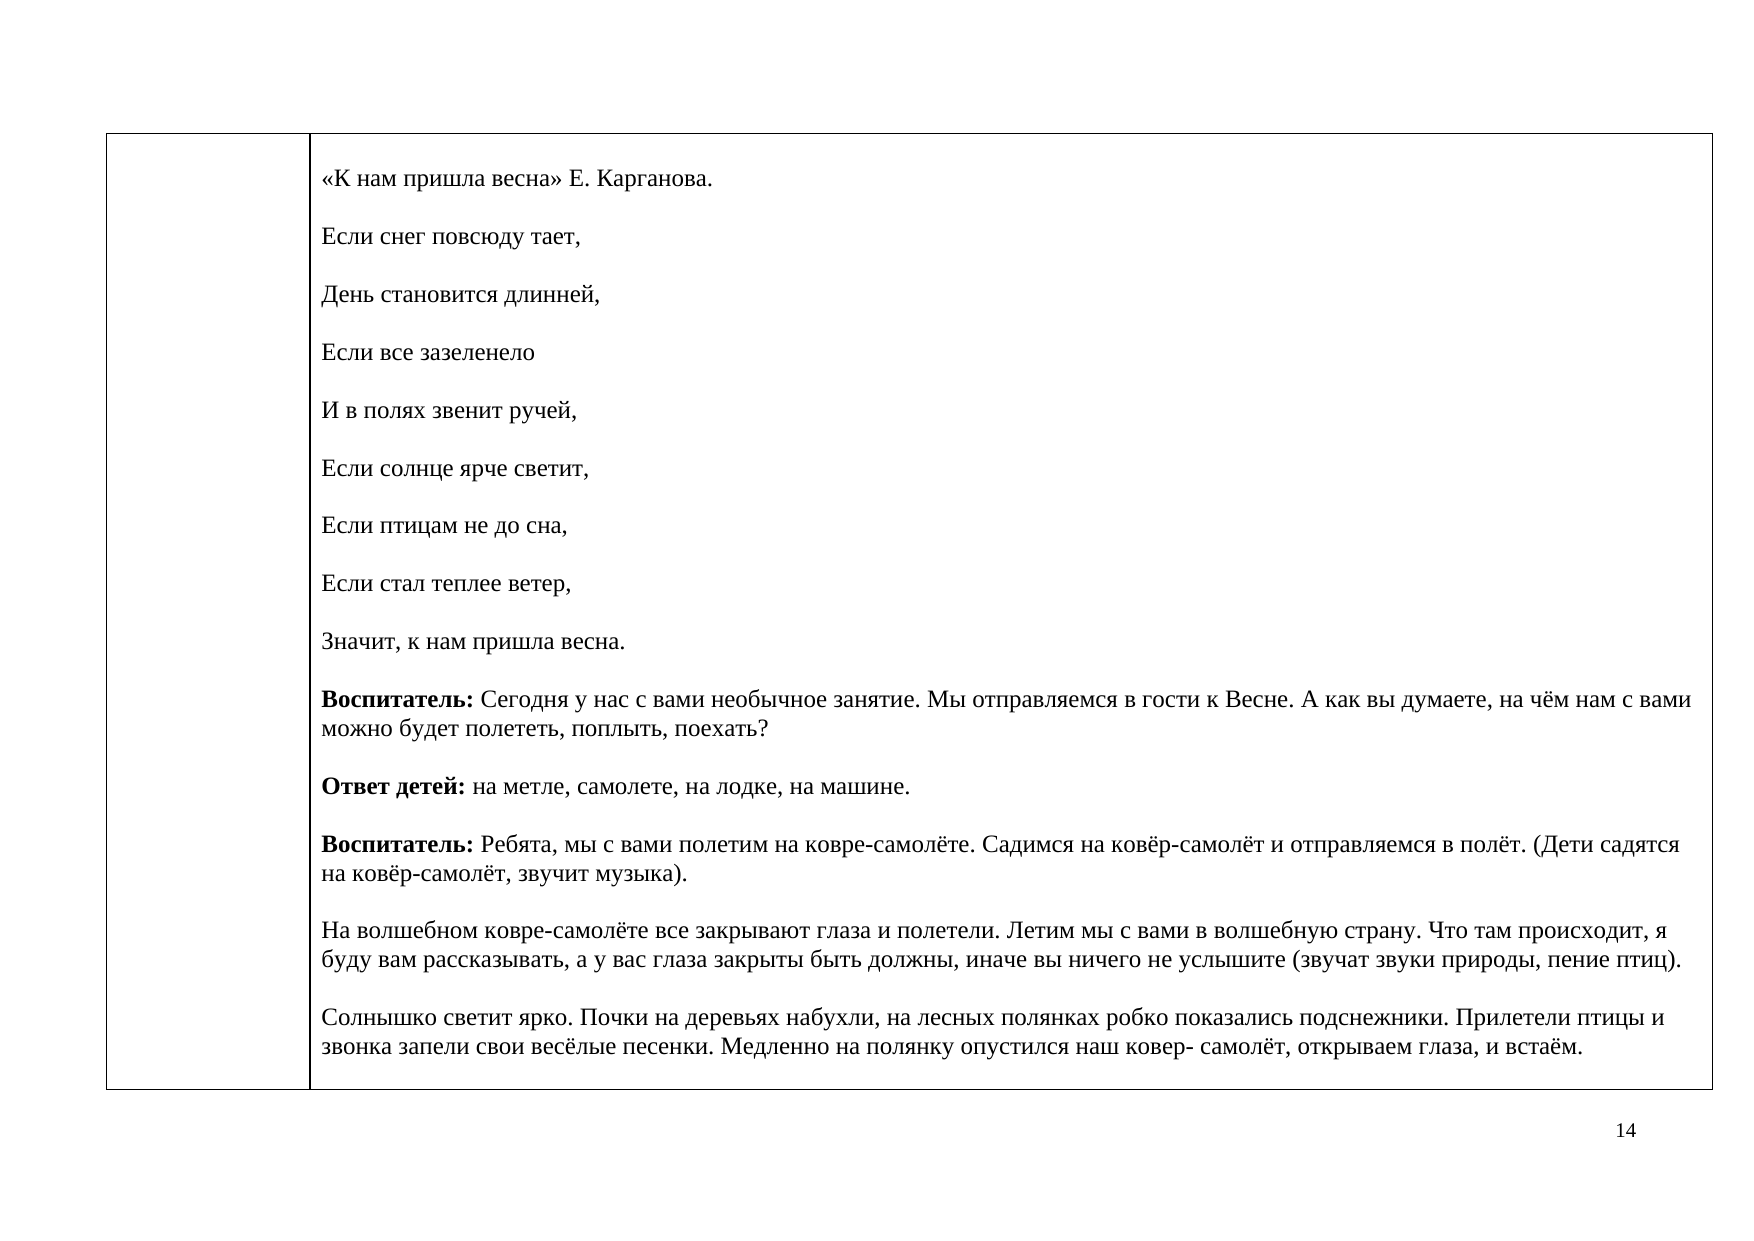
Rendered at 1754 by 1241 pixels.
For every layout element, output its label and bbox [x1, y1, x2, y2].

table_cell [311, 134, 1712, 1089]
table_cell [107, 134, 309, 1089]
